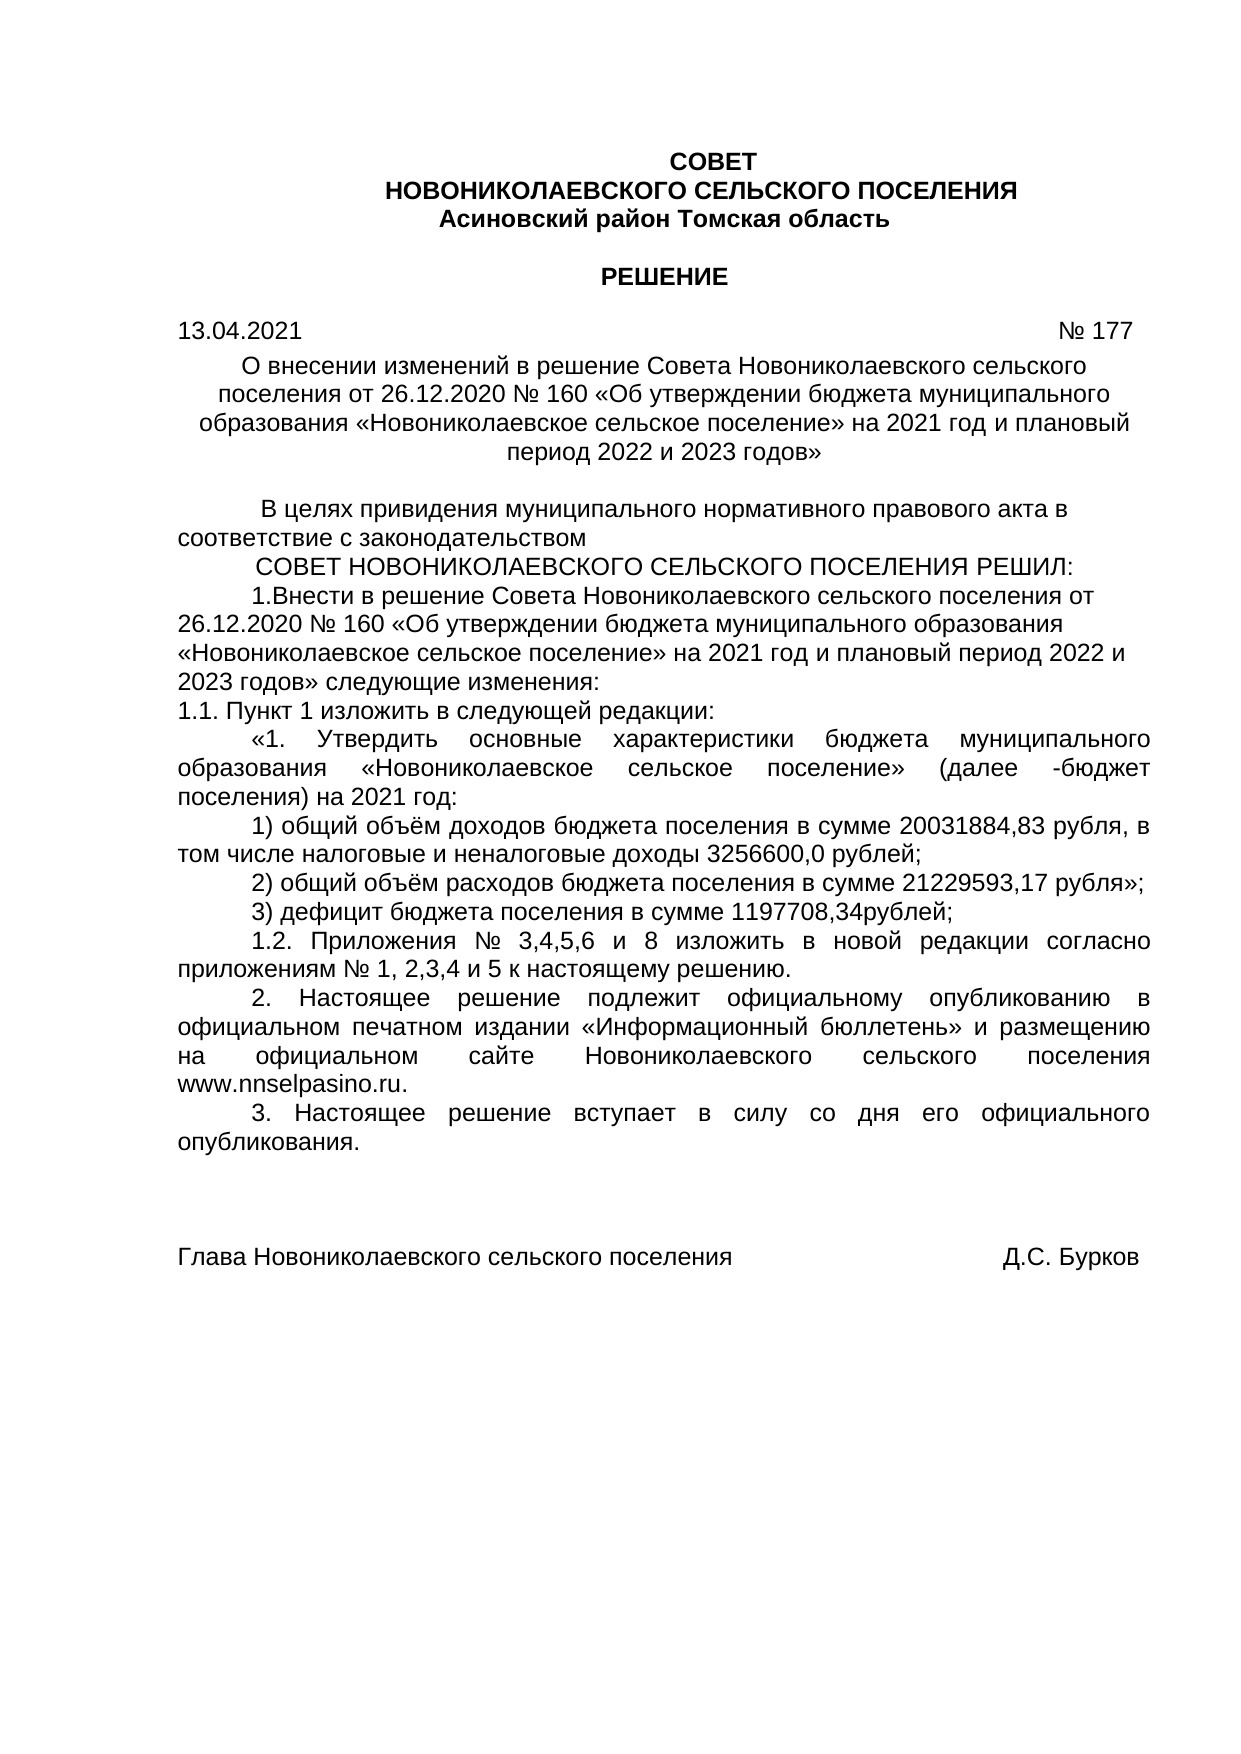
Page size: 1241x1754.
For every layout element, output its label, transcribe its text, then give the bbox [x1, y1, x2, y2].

text 1) общий объём доходов бюджета поселения в сумме 20031884,83 рубля, в том числе налоговые и неналоговые доходы 3256600,0 рублей; [177, 811, 1152, 868]
text 2. Настоящее решение подлежит официальному опубликованию в официальном печатном издании «Информационный бюллетень» и размещению на официальном сайте Новониколаевского сельского поселения www.nnselpasino.ru. [177, 983, 1152, 1098]
text НОВОНИКОЛАЕВСКОГО СЕЛЬСКОГО ПОСЕЛЕНИЯ [177, 176, 1152, 204]
text 13.04.2021 № 177 [177, 316, 1152, 344]
text 2) общий объём расходов бюджета поселения в сумме 21229593,17 рубля»; [177, 868, 1152, 897]
text В целях привидения муниципального нормативного правового акта в соответствие с законодательством [177, 494, 1152, 552]
text 1.Внести в решение Совета Новониколаевского сельского поселения от 26.12.2020 № 160 «Об утверждении бюджета муниципального образования «Новониколаевское сельское поселение» на 2021 год и плановый период 2022 и 2023 годов» следующие изменения: [177, 581, 1152, 696]
text 3) дефицит бюджета поселения в сумме 1197708,34рублей; [177, 897, 1152, 926]
text О внесении изменений в решение Совета Новониколаевского сельского [158, 351, 1152, 379]
text поселения от 26.12.2020 № 160 «Об утверждении бюджета муниципального образования «Новониколаевское сельское поселение» на 2021 год и плановый период 2022 и 2023 годов» [177, 379, 1152, 466]
text 3. Настоящее решение вступает в силу со дня его официального опубликования. [177, 1098, 1152, 1156]
text 1.1. Пункт 1 изложить в следующей редакции: [177, 696, 1152, 724]
text Асиновский район Томская область [177, 204, 1152, 233]
text РЕШЕНИЕ [177, 262, 1152, 291]
text СОВЕТ НОВОНИКОЛАЕВСКОГО СЕЛЬСКОГО ПОСЕЛЕНИЯ РЕШИЛ: [177, 552, 1152, 581]
text СОВЕТ [177, 147, 1152, 176]
text «1. Утвердить основные характеристики бюджета муниципального образования «Новониколаевское сельское поселение» (далее -бюджет поселения) на 2021 год: [177, 724, 1152, 811]
text Глава Новониколаевского сельского поселения Д.С. Бурков [177, 1242, 1152, 1271]
text 1.2. Приложения № 3,4,5,6 и 8 изложить в новой редакции согласно приложениям № 1, 2,3,4 и 5 к настоящему решению. [177, 926, 1152, 983]
